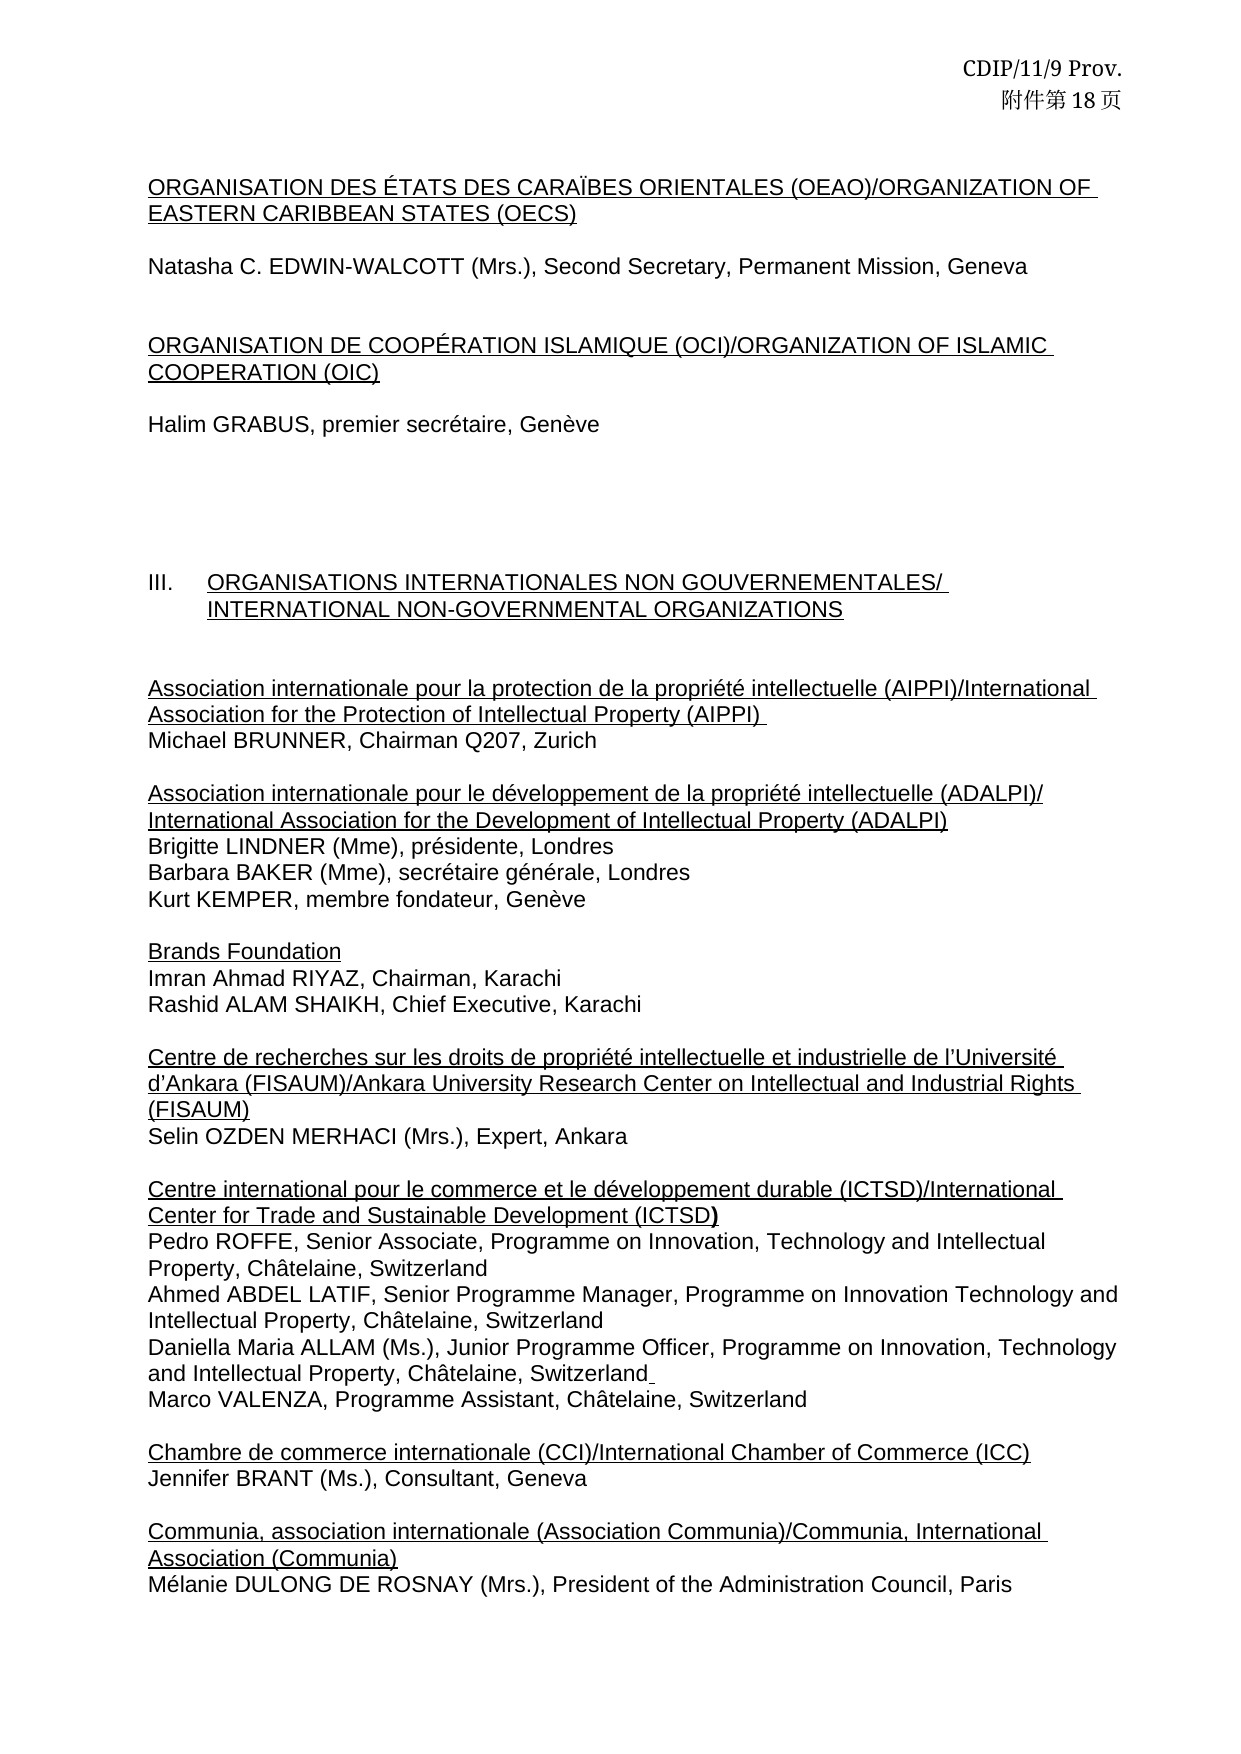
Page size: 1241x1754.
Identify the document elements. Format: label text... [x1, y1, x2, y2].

text Marco VALENZA, Programme Assistant, Châtelaine, Switzerland [148, 1386, 1122, 1413]
text Natasha C. EDWIN-WALCOTT (Mrs.), Second Secretary, Permanent Mission, Geneva [148, 253, 1122, 279]
text Halim GRABUS, premier secrétaire, Genève [148, 411, 1122, 438]
text Brigitte LINDNER (Mme), présidente, Londres [148, 833, 1122, 859]
text Brands Foundation [148, 938, 1122, 965]
text Chambre de commerce internationale (CCI)/International Chamber of Commerce (ICC) [148, 1439, 1122, 1465]
text Kurt KEMPER, membre fondateur, Genève [148, 886, 1122, 912]
text Association internationale pour le développement de la propriété intellectuelle (ADALPI)/ International Association for the Development of Intellectual Property (ADALPI) [148, 780, 1122, 833]
text ORGANISATION DES ÉTATS DES CARAÏBES ORIENTALES (OEAO)/ORGANIZATION OF EASTERN CARIBBEAN STATES (OECS) [148, 174, 1122, 227]
text Barbara BAKER (Mme), secrétaire générale, Londres [148, 859, 1122, 886]
text Communia, association internationale (Association Communia)/Communia, International Association (Communia) [148, 1518, 1122, 1571]
text Centre de recherches sur les droits de propriété intellectuelle et industrielle de l’Université d’Ankara (FISAUM)/Ankara University Research Center on Intellectual and Industrial Rights (FISAUM) [148, 1044, 1122, 1123]
text Michael BRUNNER, Chairman Q207, Zurich [148, 727, 1122, 754]
text Rashid ALAM SHAIKH, Chief Executive, Karachi [148, 991, 1122, 1017]
text Selin OZDEN MERHACI (Mrs.), Expert, Ankara [148, 1123, 1122, 1149]
text Daniella Maria ALLAM (Ms.), Junior Programme Officer, Programme on Innovation, Technology and Intellectual Property, Châtelaine, Switzerland [148, 1334, 1122, 1386]
text Mélanie DULONG DE ROSNAY (Mrs.), President of the Administration Council, Paris [148, 1571, 1122, 1597]
text Association internationale pour la protection de la propriété intellectuelle (AIPPI)/International Association for the Protection of Intellectual Property (AIPPI) [148, 675, 1122, 727]
text III. ORGANISATIONS INTERNATIONALES NON GOUVERNEMENTALES/ INTERNATIONAL NON-GOVERNMENTAL ORGANIZATIONS [148, 569, 1122, 622]
text ORGANISATION DE COOPÉRATION ISLAMIQUE (OCI)/ORGANIZATION OF ISLAMIC COOPERATION (OIC) [148, 332, 1122, 385]
text Pedro ROFFE, Senior Associate, Programme on Innovation, Technology and Intellectual Property, Châtelaine, Switzerland [148, 1228, 1122, 1281]
text Ahmed ABDEL LATIF, Senior Programme Manager, Programme on Innovation Technology and Intellectual Property, Châtelaine, Switzerland [148, 1281, 1122, 1334]
text Imran Ahmad RIYAZ, Chairman, Karachi [148, 965, 1122, 991]
text Jennifer BRANT (Ms.), Consultant, Geneva [148, 1465, 1122, 1492]
text Centre international pour le commerce et le développement durable (ICTSD)/International Center for Trade and Sustainable Development (ICTSD) [148, 1176, 1122, 1228]
